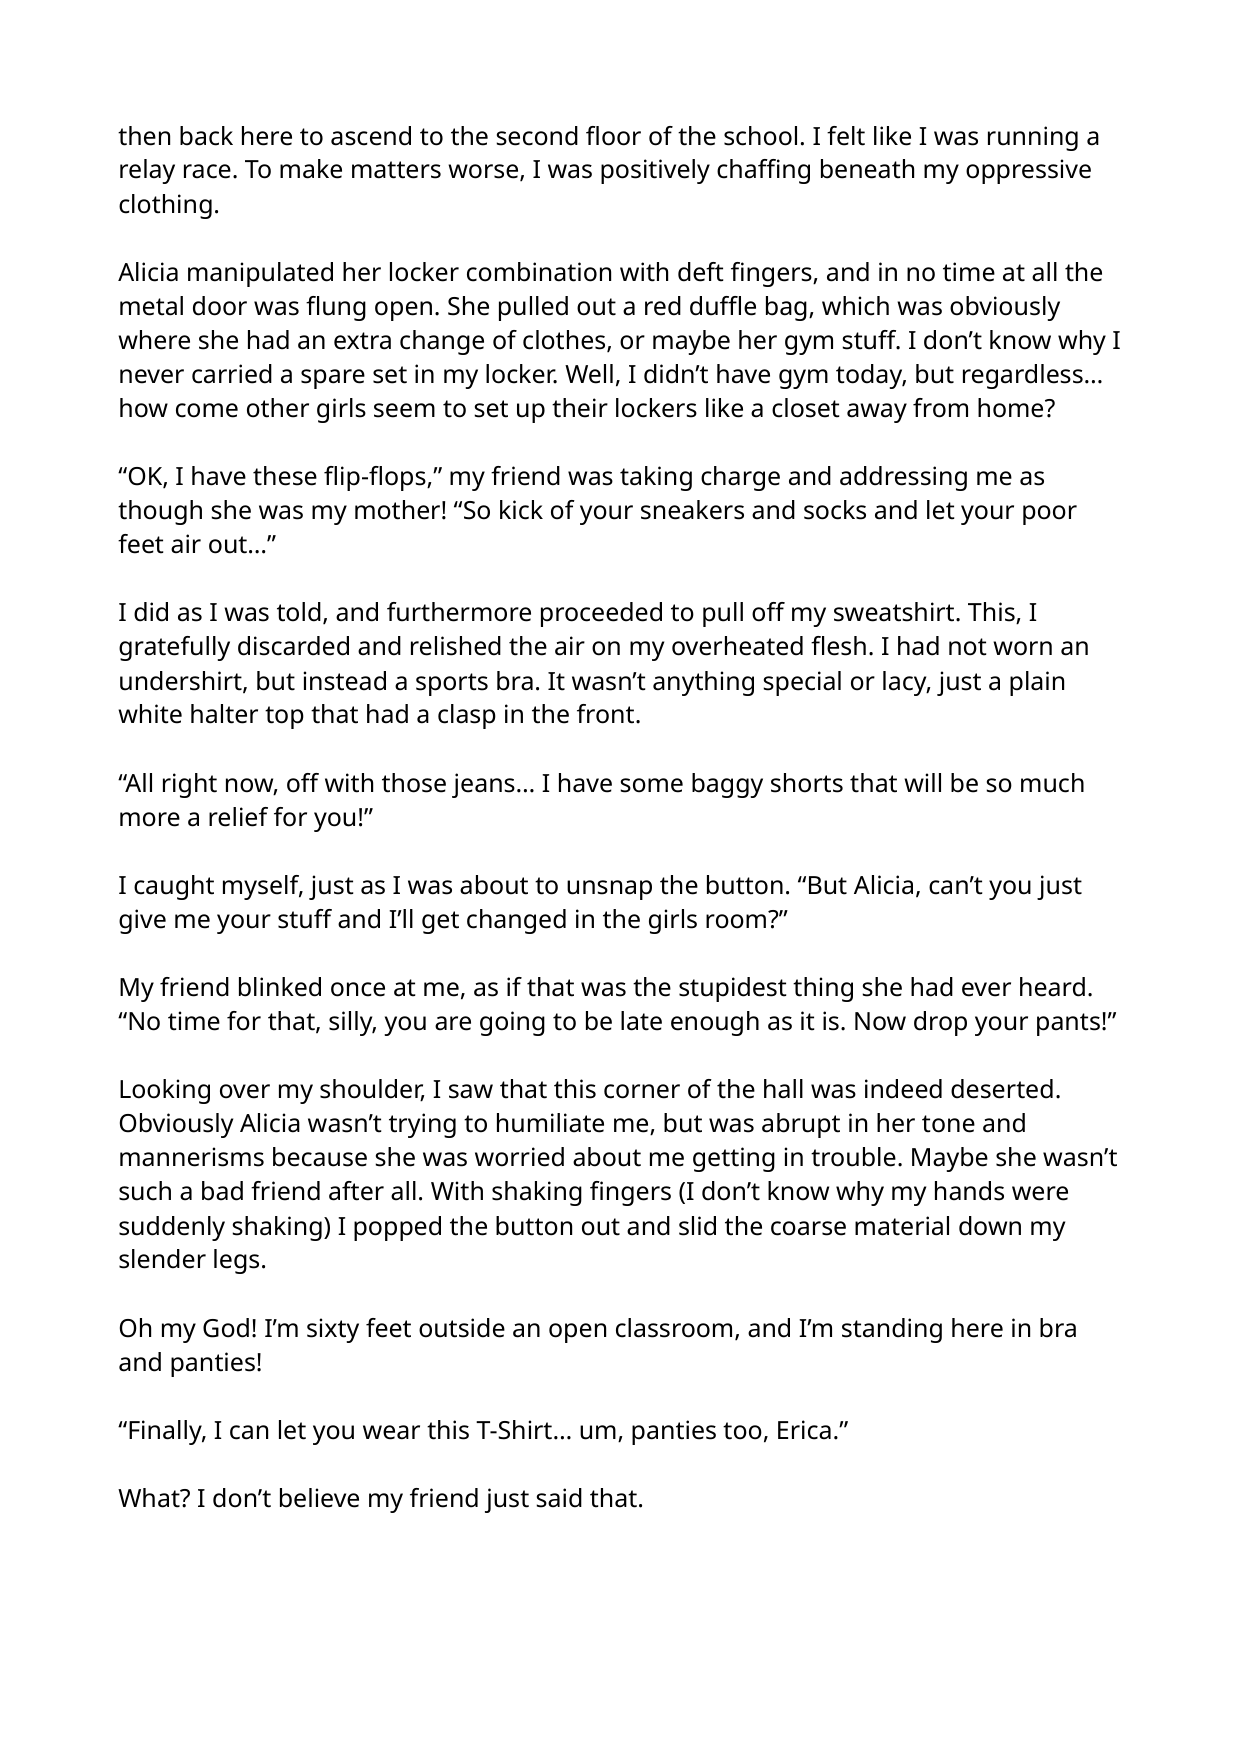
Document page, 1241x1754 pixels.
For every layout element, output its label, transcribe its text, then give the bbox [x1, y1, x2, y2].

text Oh my God! I’m sixty feet outside an open classroom, and I’m standing here in bra and panties! [118, 1310, 1122, 1378]
text I did as I was told, and furthermore proceeded to pull off my sweatshirt. This, I gratefully discarded and relished the air on my overheated flesh. I had not worn an undershirt, but instead a sports bra. It wasn’t anything special or lacy, just a plain white halter top that had a clasp in the front. [118, 595, 1122, 731]
text What? I don’t believe my friend just said that. [118, 1481, 1122, 1515]
text Looking over my shoulder, I saw that this corner of the hall was indeed deserted. Obviously Alicia wasn’t trying to humiliate me, but was abrupt in her tone and mannerisms because she was worried about me getting in trouble. Maybe she wasn’t such a bad friend after all. With shaking fingers (I don’t know why my hands were suddenly shaking) I popped the button out and slid the coarse material down my slender legs. [118, 1072, 1122, 1276]
text Alicia manipulated her locker combination with deft fingers, and in no time at all the metal door was flung open. She pulled out a red duffle bag, which was obviously where she had an extra change of clothes, or maybe her gym stuff. I don’t know why I never carried a spare set in my locker. Well, I didn’t have gym today, but regardless… how come other girls seem to set up their lockers like a closet away from home? [118, 254, 1122, 425]
text I caught myself, just as I was about to unsnap the button. “But Alicia, can’t you just give me your stuff and I’ll get changed in the girls room?” [118, 867, 1122, 936]
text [118, 118, 1122, 220]
text My friend blinked once at me, as if that was the stupidest thing she had ever heard. “No time for that, silly, you are going to be late enough as it is. Now drop your pants!” [118, 970, 1122, 1038]
text “OK, I have these flip-flops,” my friend was taking charge and addressing me as though she was my mother! “So kick of your sneakers and socks and let your poor feet air out…” [118, 459, 1122, 561]
text “Finally, I can let you wear this T-Shirt… um, panties too, Erica.” [118, 1412, 1122, 1447]
text “All right now, off with those jeans… I have some baggy shorts that will be so much more a relief for you!” [118, 765, 1122, 833]
